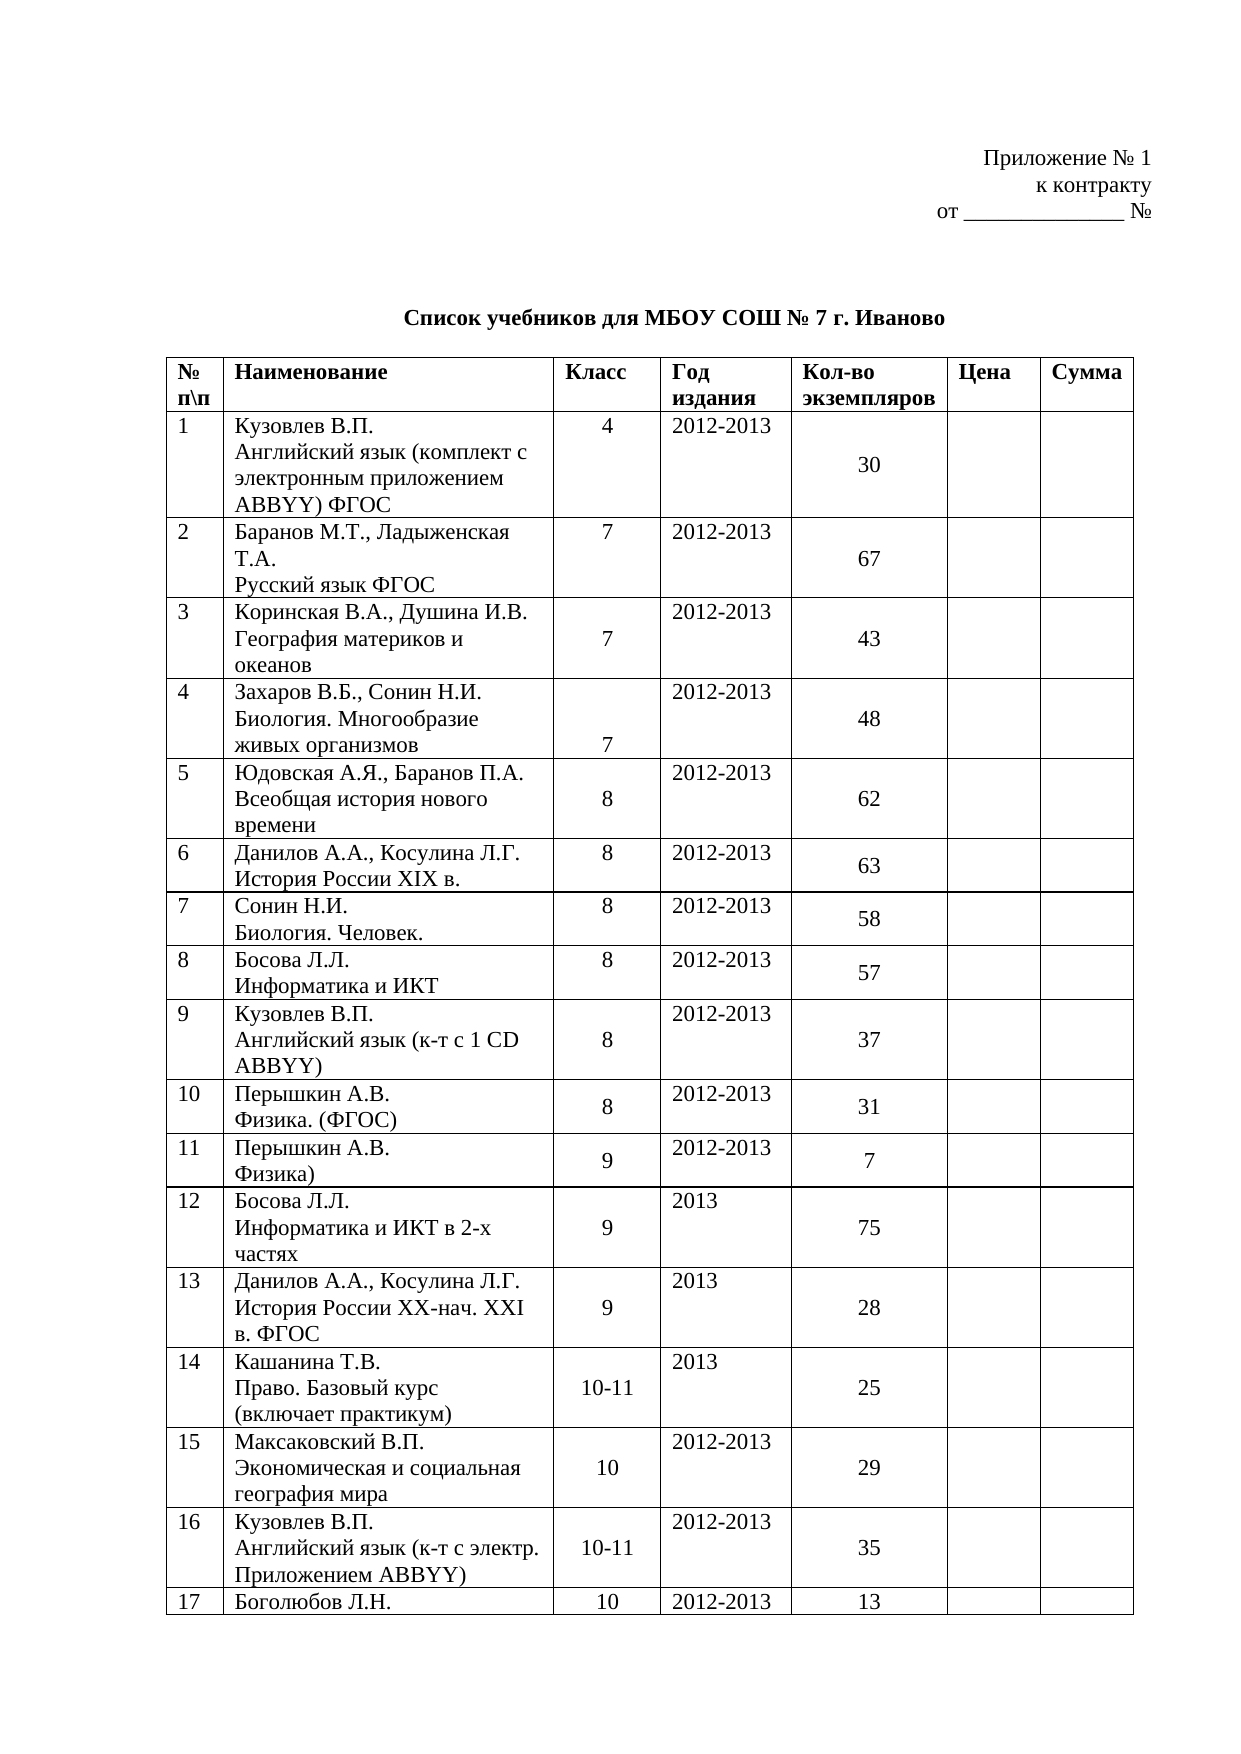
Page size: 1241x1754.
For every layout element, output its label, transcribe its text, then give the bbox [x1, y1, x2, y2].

table_cell Юдовская А.Я., Баранов П.А. Всеобщая история нового времени [224, 759, 553, 838]
table_cell 10-11 [554, 1508, 660, 1587]
table_cell [948, 1428, 1040, 1507]
table_cell [948, 679, 1040, 757]
table_cell 2012-2013 [661, 759, 791, 838]
table_cell 43 [792, 598, 947, 677]
table_cell 7 [554, 518, 660, 597]
table_cell Максаковский В.П. Экономическая и социальная география мира [224, 1428, 553, 1507]
table_header Сумма [1041, 358, 1133, 411]
text Приложение № 1 [177, 144, 1152, 171]
table_cell [1041, 518, 1133, 597]
table_cell 48 [792, 679, 947, 757]
table_cell 75 [792, 1188, 947, 1267]
table_cell Кашанина Т.В. Право. Базовый курс (включает практикум) [224, 1348, 553, 1427]
table_cell 13 [792, 1588, 947, 1614]
table_cell Босова Л.Л. Информатика и ИКТ в 2-х частях [224, 1188, 553, 1267]
table_cell 8 [167, 946, 223, 999]
table_cell [1041, 1000, 1133, 1079]
table_cell 7 [554, 679, 660, 757]
table_cell 28 [792, 1268, 947, 1347]
table_cell [948, 893, 1040, 945]
table_cell 8 [554, 839, 660, 891]
table_cell Захаров В.Б., Сонин Н.И. Биология. Многообразие живых организмов [224, 679, 553, 757]
table_cell [948, 1188, 1040, 1267]
table_cell [1041, 759, 1133, 838]
table_cell 12 [167, 1188, 223, 1267]
table_cell [1041, 1188, 1133, 1267]
table_cell [948, 412, 1040, 517]
table_cell 3 [167, 598, 223, 677]
table_cell 67 [792, 518, 947, 597]
table_cell 2012-2013 [661, 946, 791, 999]
table_cell 2012-2013 [661, 1000, 791, 1079]
table_cell Кузовлев В.П. Английский язык (комплект с электронным приложением ABBYY) ФГОС [224, 412, 553, 517]
table_cell 2012-2013 [661, 1428, 791, 1507]
table_cell [948, 598, 1040, 677]
table_cell [1041, 839, 1133, 891]
table_header Кол-во экземпляров [792, 358, 947, 411]
table_cell [948, 839, 1040, 891]
table_cell Баранов М.Т., Ладыженская Т.А. Русский язык ФГОС [224, 518, 553, 597]
table_cell 10 [554, 1428, 660, 1507]
table_cell 4 [554, 412, 660, 517]
table_header Класс [554, 358, 660, 411]
table_cell [948, 1588, 1040, 1614]
table_cell 2 [167, 518, 223, 597]
table_cell 11 [167, 1134, 223, 1186]
table_cell [1041, 1588, 1133, 1614]
table_cell 25 [792, 1348, 947, 1427]
table_cell 2013 [661, 1348, 791, 1427]
table_cell Кузовлев В.П. Английский язык (к-т с электр. Приложением ABBYY) [224, 1508, 553, 1587]
table_header Год издания [661, 358, 791, 411]
table_cell 9 [554, 1188, 660, 1267]
table_cell 35 [792, 1508, 947, 1587]
table_cell 1 [167, 412, 223, 517]
table_cell 2012-2013 [661, 412, 791, 517]
table_cell 10-11 [554, 1348, 660, 1427]
table_cell 2012-2013 [661, 893, 791, 945]
table_cell [1041, 1134, 1133, 1186]
table_cell 37 [792, 1000, 947, 1079]
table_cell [224, 1588, 553, 1614]
table_cell Данилов А.А., Косулина Л.Г. История России ХIХ в. [224, 839, 553, 891]
table_cell [1041, 893, 1133, 945]
table_cell 63 [792, 839, 947, 891]
table_cell 30 [792, 412, 947, 517]
table_cell [948, 759, 1040, 838]
table_cell 2013 [661, 1188, 791, 1267]
table_cell 8 [554, 1000, 660, 1079]
table_cell 2013 [661, 1268, 791, 1347]
table_cell 2012-2013 [661, 518, 791, 597]
table_cell [1041, 412, 1133, 517]
table_cell [948, 946, 1040, 999]
table_cell [1041, 598, 1133, 677]
table_cell 8 [554, 946, 660, 999]
table_cell 10 [167, 1080, 223, 1133]
table_cell 2012-2013 [661, 1134, 791, 1186]
table_cell Кузовлев В.П. Английский язык (к-т с 1 СD ABBYY) [224, 1000, 553, 1079]
table_cell 7 [167, 893, 223, 945]
table_cell [948, 1134, 1040, 1186]
table_cell [1041, 679, 1133, 757]
table_cell Перышкин А.В. Физика. (ФГОС) [224, 1080, 553, 1133]
table_cell [948, 1080, 1040, 1133]
table_cell [948, 1268, 1040, 1347]
table_header № п\п [167, 358, 223, 411]
table_cell 17 [167, 1588, 223, 1614]
table_cell 62 [792, 759, 947, 838]
table_cell Коринская В.А., Душина И.В. География материков и океанов [224, 598, 553, 677]
table_cell 8 [554, 1080, 660, 1133]
table_cell [1041, 1348, 1133, 1427]
table_cell 5 [167, 759, 223, 838]
table_cell 8 [554, 759, 660, 838]
table_cell 9 [554, 1134, 660, 1186]
table_cell 2012-2013 [661, 598, 791, 677]
table_cell 2012-2013 [661, 1588, 791, 1614]
table_cell 2012-2013 [661, 839, 791, 891]
table_cell [948, 1508, 1040, 1587]
table_cell 6 [167, 839, 223, 891]
table_cell 58 [792, 893, 947, 945]
table_cell [948, 1348, 1040, 1427]
table_cell 10 [554, 1588, 660, 1614]
table_cell 57 [792, 946, 947, 999]
table_cell 4 [167, 679, 223, 757]
table_cell 7 [792, 1134, 947, 1186]
table_cell 15 [167, 1428, 223, 1507]
table_cell [1041, 946, 1133, 999]
table_header Цена [948, 358, 1040, 411]
table_cell 2012-2013 [661, 679, 791, 757]
table_cell 2012-2013 [661, 1080, 791, 1133]
table_cell [1041, 1428, 1133, 1507]
text от ______________ № [842, 197, 1152, 223]
table_cell Данилов А.А., Косулина Л.Г. История России ХХ-нач. ХХI в. ФГОС [224, 1268, 553, 1347]
table_cell [1041, 1268, 1133, 1347]
table_cell 7 [554, 598, 660, 677]
table_cell 29 [792, 1428, 947, 1507]
text к контракту [842, 171, 1152, 197]
table_cell 8 [554, 893, 660, 945]
table_cell 9 [167, 1000, 223, 1079]
table_cell 31 [792, 1080, 947, 1133]
table_cell [1041, 1508, 1133, 1587]
table_cell [948, 518, 1040, 597]
table_cell 14 [167, 1348, 223, 1427]
table_cell 2012-2013 [661, 1508, 791, 1587]
table_cell 16 [167, 1508, 223, 1587]
table_cell 9 [554, 1268, 660, 1347]
table_cell Босова Л.Л. Информатика и ИКТ [224, 946, 553, 999]
text Список учебников для МБОУ СОШ № 7 г. Иваново [177, 304, 1152, 331]
table_header Наименование [224, 358, 553, 411]
table_cell Сонин Н.И. Биология. Человек. [224, 893, 553, 945]
table_cell Перышкин А.В. Физика) [224, 1134, 553, 1186]
table_cell [948, 1000, 1040, 1079]
table_cell 13 [167, 1268, 223, 1347]
table_cell [1041, 1080, 1133, 1133]
